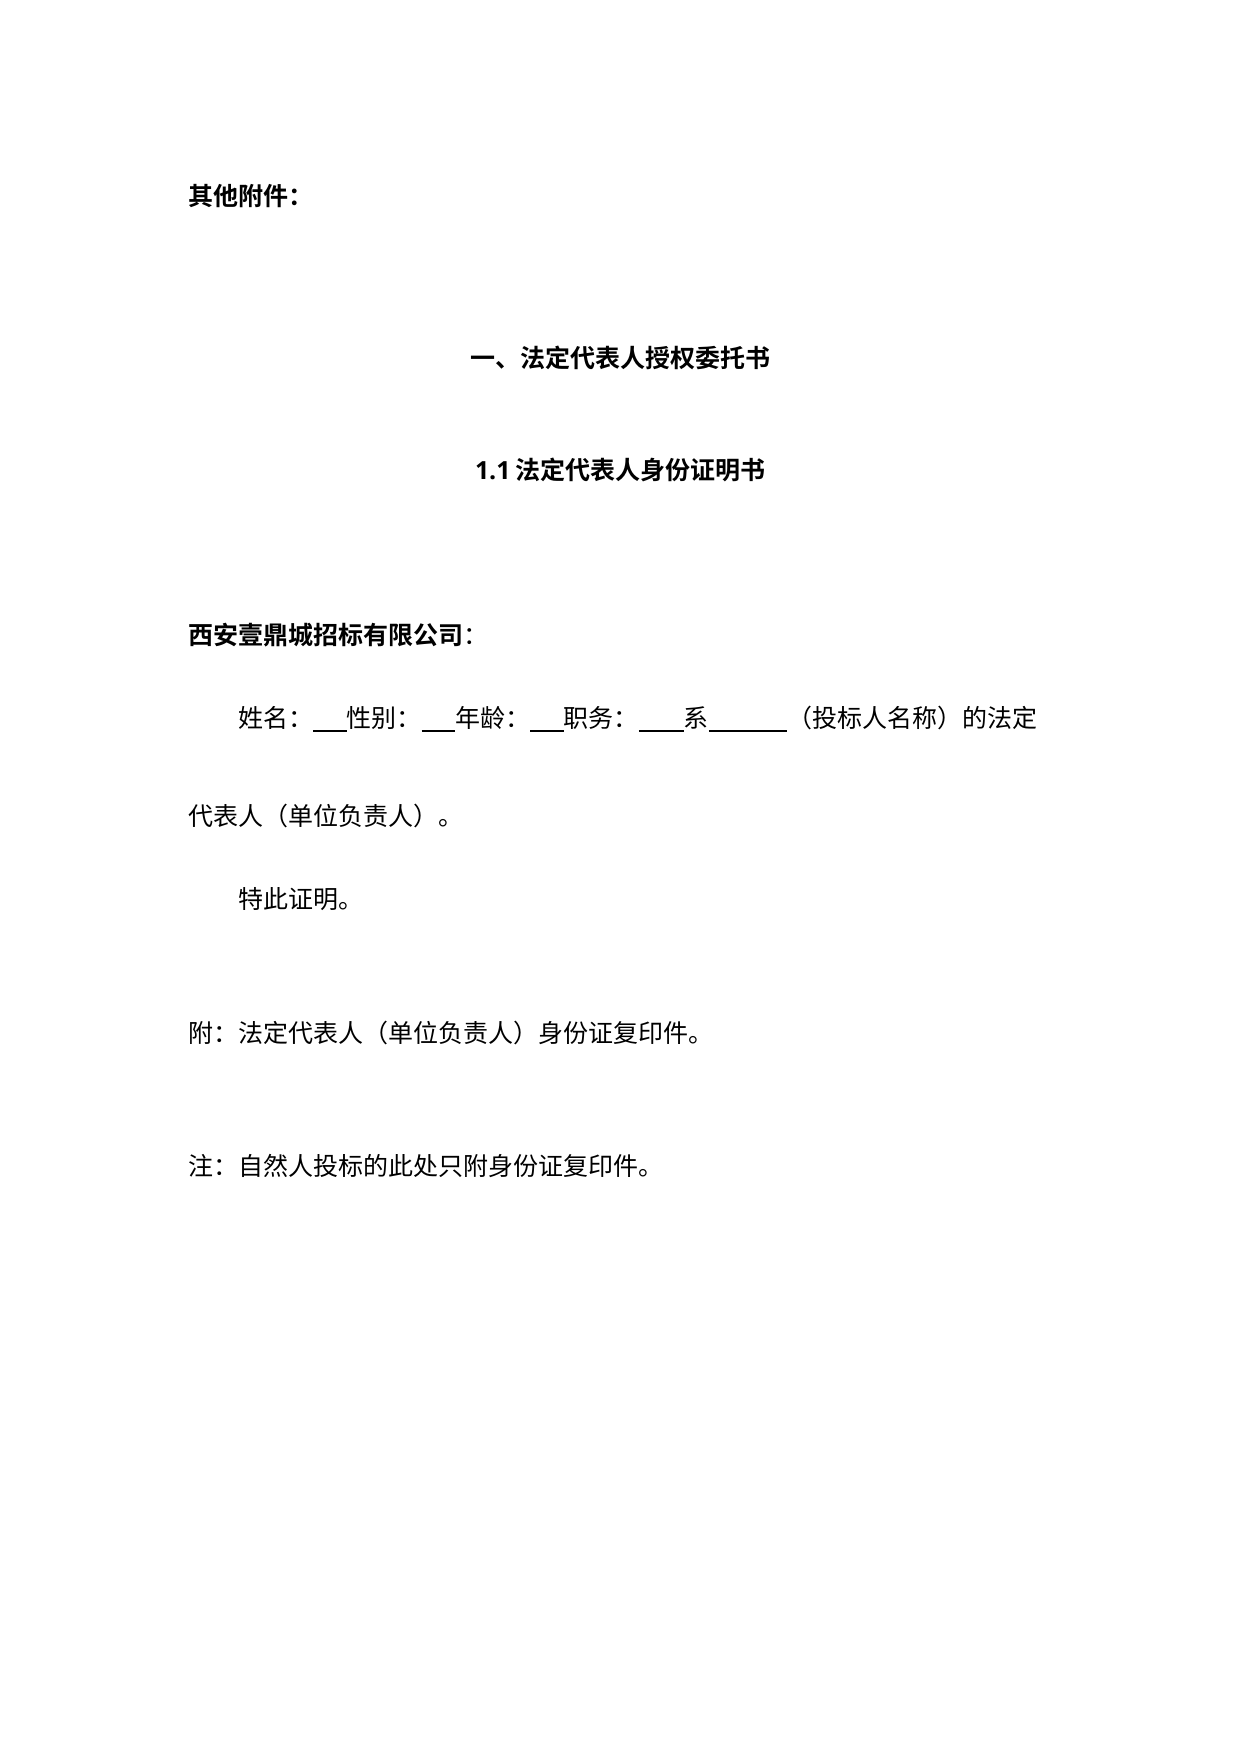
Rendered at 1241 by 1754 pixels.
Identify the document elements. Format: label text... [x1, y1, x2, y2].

text 注：自然人投标的此处只附身份证复印件。 [188, 1132, 1052, 1197]
text 西安壹鼎城招标有限公司： [188, 601, 1052, 666]
text 附：法定代表人（单位负责人）身份证复印件。 [188, 999, 1052, 1064]
text 1.1法定代表人身份证明书 [188, 436, 1052, 501]
subtitle 一、法定代表人授权委托书 [188, 324, 1052, 389]
text 其他附件： [188, 162, 1052, 227]
text 特此证明。 [188, 865, 1052, 930]
text 姓名： 性别： 年龄： 职务： 系 （投标人名称）的法定代表人（单位负责人）。 [188, 684, 1052, 847]
